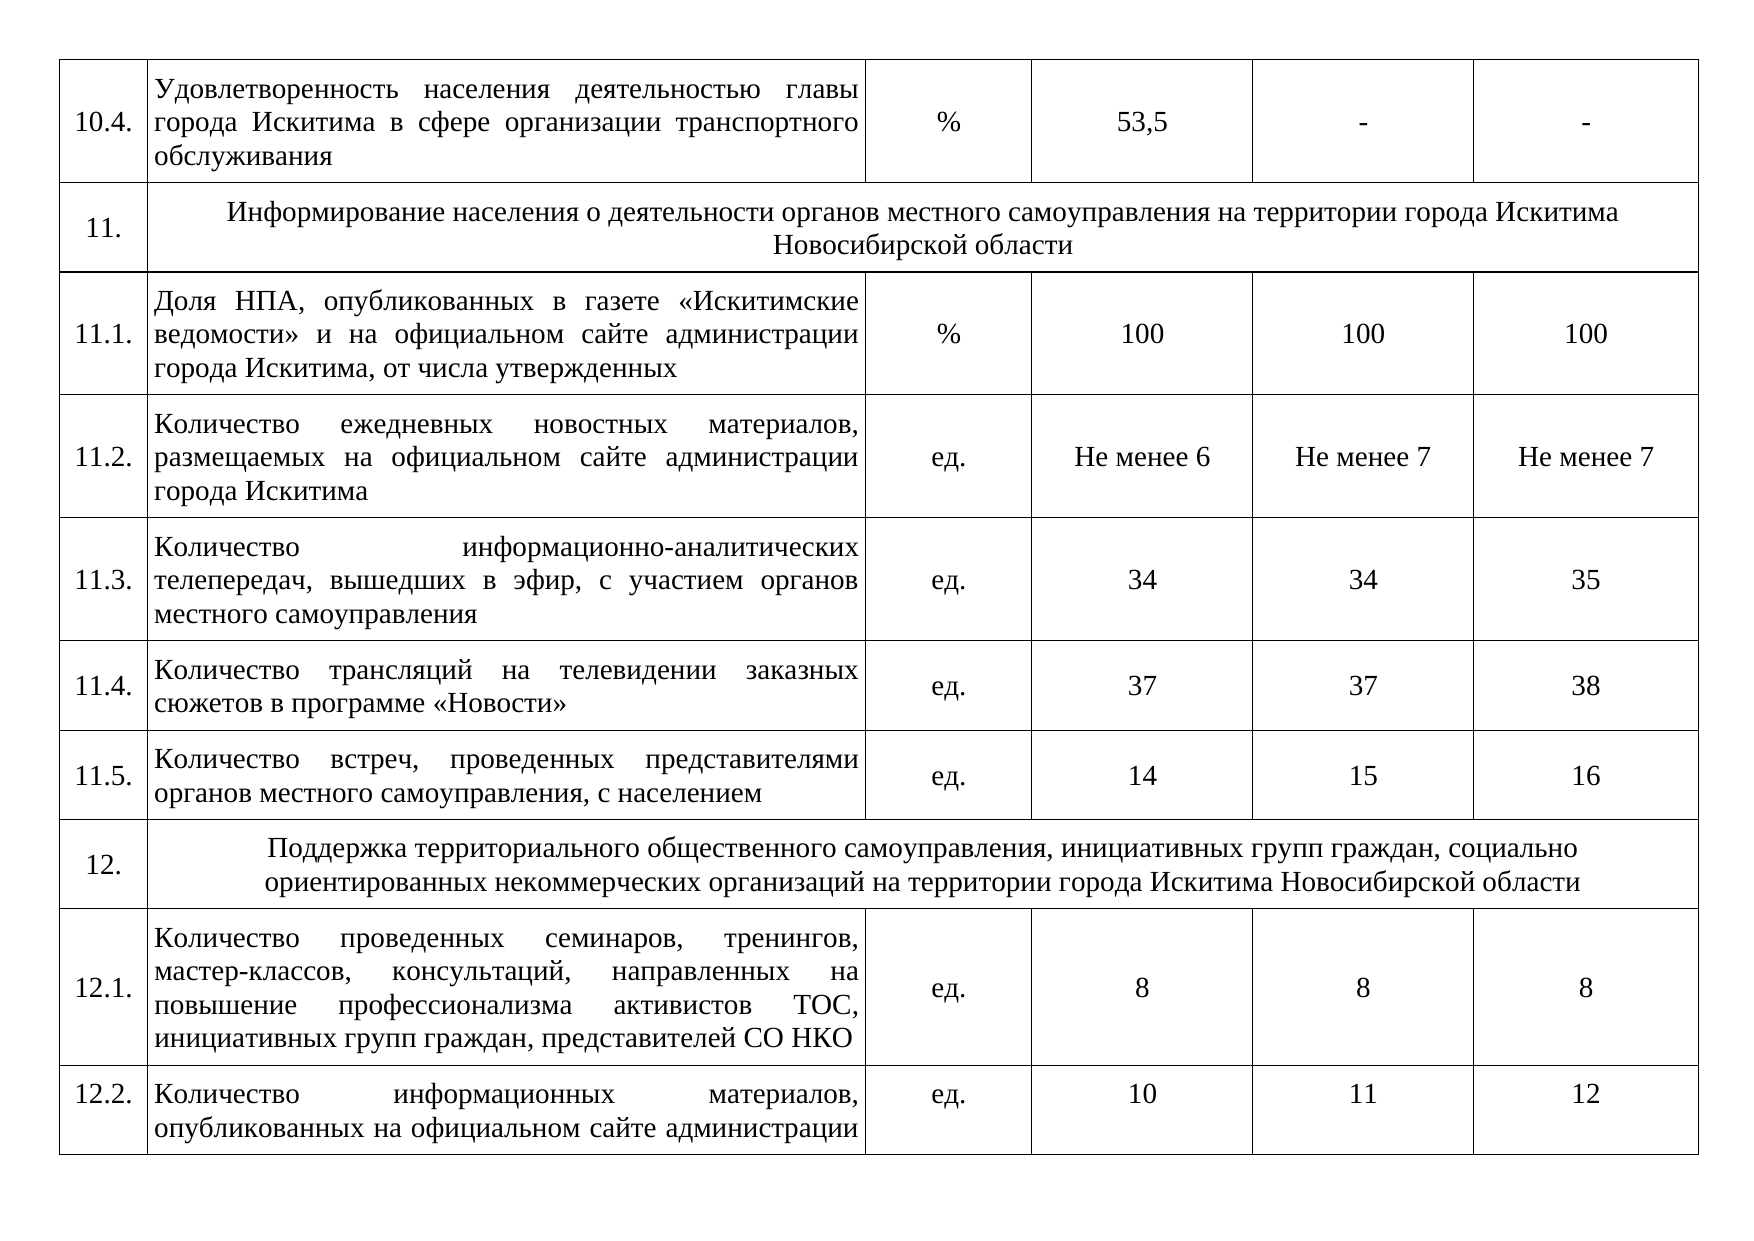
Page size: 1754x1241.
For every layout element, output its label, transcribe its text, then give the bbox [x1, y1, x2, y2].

table_cell 12.2. [60, 1066, 147, 1154]
table_cell ед. [866, 395, 1031, 517]
table_cell Не менее 6 [1032, 395, 1252, 517]
table_cell 53,5 [1032, 60, 1252, 182]
table_cell ед. [866, 731, 1031, 819]
table_cell ед. [866, 641, 1031, 729]
table_cell Количество ежедневных новостных материалов, размещаемых на официальном сайте администрации города Искитима [148, 395, 865, 517]
table_cell ед. [866, 1066, 1031, 1154]
table_cell 38 [1474, 641, 1698, 729]
table_cell 37 [1253, 641, 1473, 729]
table_cell Не менее 7 [1474, 395, 1698, 517]
table_cell Доля НПА, опубликованных в газете «Искитимские ведомости» и на официальном сайте администрации города Искитима, от числа утвержденных [148, 273, 865, 394]
table_cell 10 [1032, 1066, 1252, 1154]
table_cell 11 [1253, 1066, 1473, 1154]
table_cell 100 [1032, 273, 1252, 394]
table_cell 12.1. [60, 909, 147, 1065]
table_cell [148, 1066, 865, 1154]
table_cell 11.1. [60, 273, 147, 394]
table_cell 15 [1253, 731, 1473, 819]
table_cell 11.2. [60, 395, 147, 517]
table_cell 37 [1032, 641, 1252, 729]
table_cell - [1253, 60, 1473, 182]
table_cell Количество встреч, проведенных представителями органов местного самоуправления, с населением [148, 731, 865, 819]
table_cell 12 [1474, 1066, 1698, 1154]
table_cell - [1474, 60, 1698, 182]
table_cell 11. [60, 183, 147, 271]
table_cell ед. [866, 518, 1031, 640]
table_cell 8 [1474, 909, 1698, 1065]
table_cell Количество трансляций на телевидении заказных сюжетов в программе «Новости» [148, 641, 865, 729]
table_cell 11.4. [60, 641, 147, 729]
table_cell 16 [1474, 731, 1698, 819]
table_cell 100 [1253, 273, 1473, 394]
table_cell 34 [1253, 518, 1473, 640]
table_cell 8 [1032, 909, 1252, 1065]
table_cell 35 [1474, 518, 1698, 640]
table_cell % [866, 273, 1031, 394]
table_cell Информирование населения о деятельности органов местного самоуправления на территории города Искитима Новосибирской области [148, 183, 1698, 271]
table_cell 11.3. [60, 518, 147, 640]
table_cell Не менее 7 [1253, 395, 1473, 517]
table_cell 10.4. [60, 60, 147, 182]
table_cell Количество информационно-аналитических телепередач, вышедших в эфир, с участием органов местного самоуправления [148, 518, 865, 640]
table_cell ед. [866, 909, 1031, 1065]
table_cell % [866, 60, 1031, 182]
table_cell 8 [1253, 909, 1473, 1065]
table_cell Удовлетворенность населения деятельностью главы города Искитима в сфере организации транспортного обслуживания [148, 60, 865, 182]
table_cell 12. [60, 820, 147, 908]
table_cell Количество проведенных семинаров, тренингов, мастер-классов, консультаций, направленных на повышение профессионализма активистов ТОС, инициативных групп граждан, представителей СО НКО [148, 909, 865, 1065]
table_cell 14 [1032, 731, 1252, 819]
table_cell 100 [1474, 273, 1698, 394]
table_cell 34 [1032, 518, 1252, 640]
table_cell Поддержка территориального общественного самоуправления, инициативных групп граждан, социально ориентированных некоммерческих организаций на территории города Искитима Новосибирской области [148, 820, 1698, 908]
table_cell 11.5. [60, 731, 147, 819]
